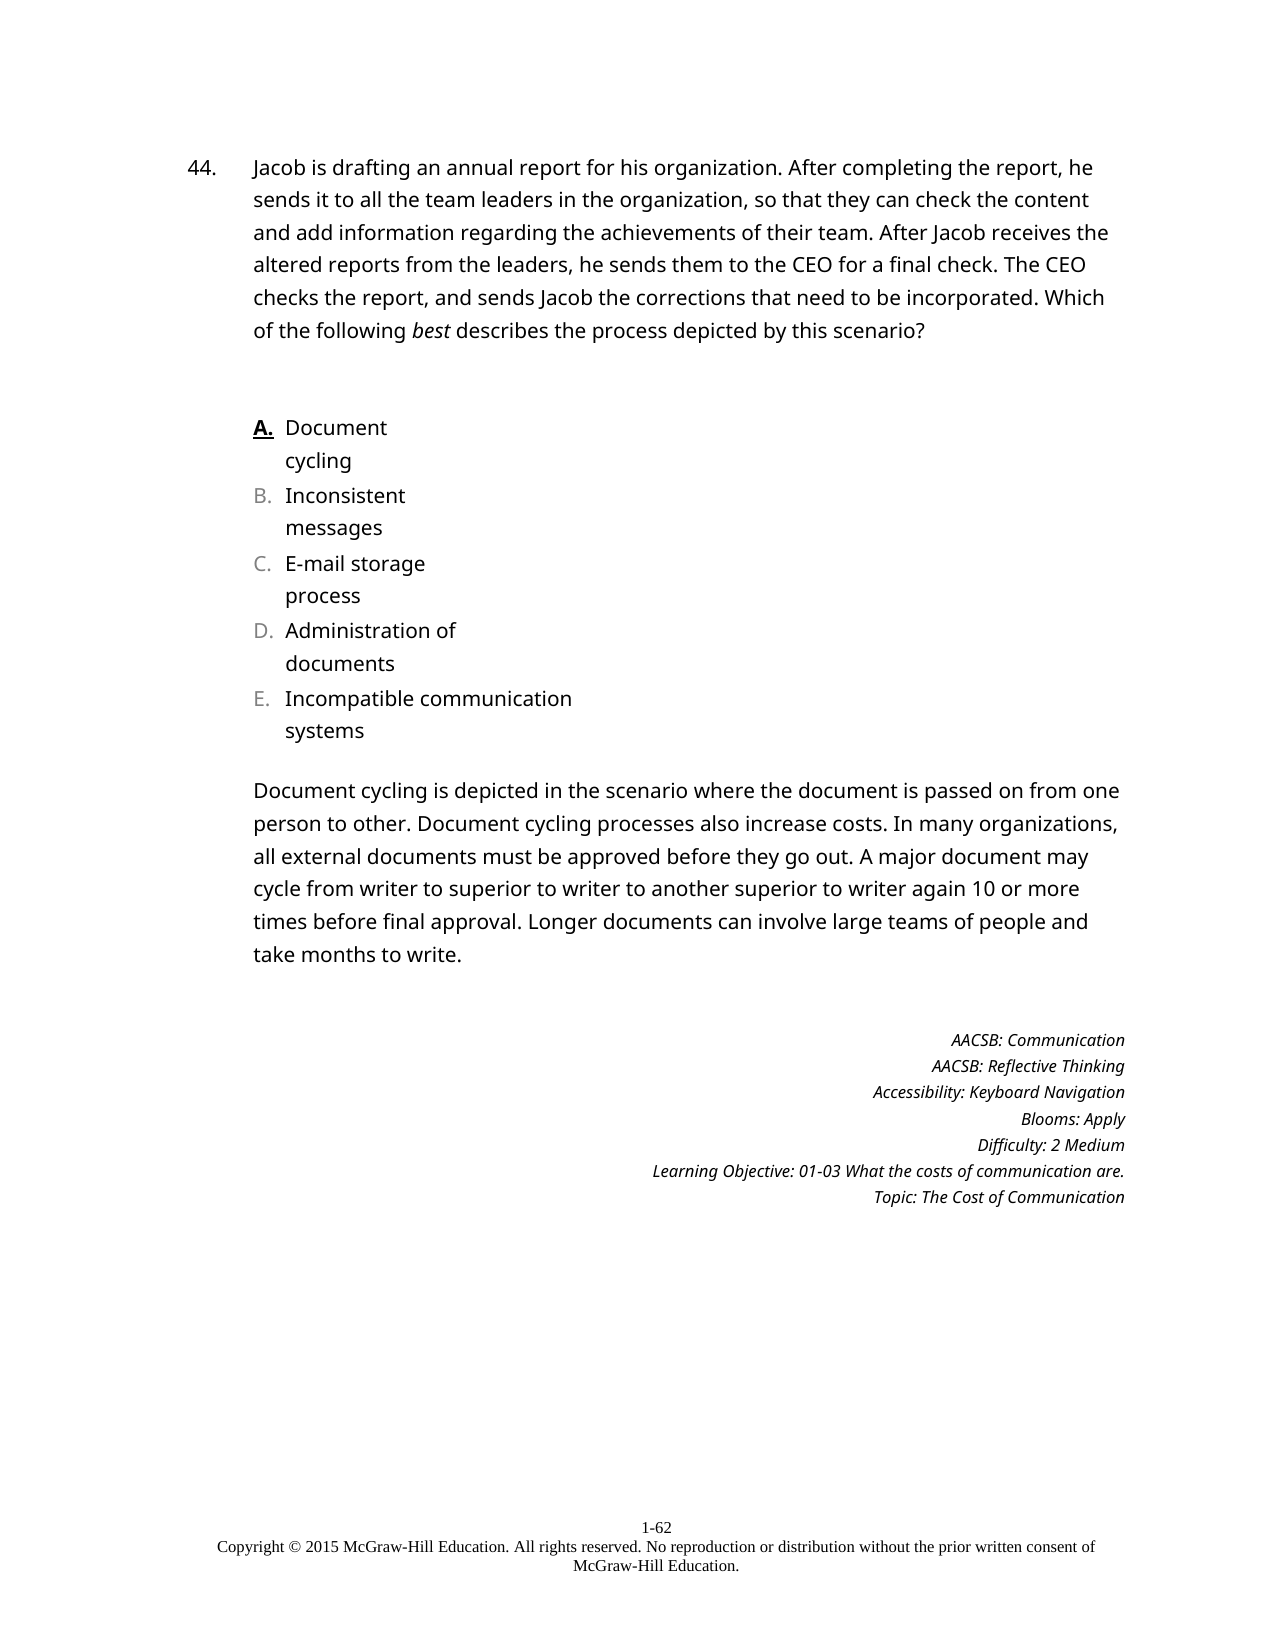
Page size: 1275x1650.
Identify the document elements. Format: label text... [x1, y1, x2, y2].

table_header AACSB: Communication AACSB: Reflective Thinking Accessibility: Keyboard Navigation Blooms: Apply Difficulty: 2 Medium Learning Objective: 01-03 What the costs of communication are. Topic: The Cost of Communication [188, 1029, 1125, 1244]
table_header 44. [188, 153, 253, 1000]
table_header Jacob is drafting an annual report for his organization. After completing the report, he sends it to all the team leaders in the organization, so that they can check the content and add information regarding the achievements of their team. After Jacob receives the altered reports from the leaders, he sends them to the CEO for a final check. The CEO checks the report, and sends Jacob the corrections that need to be incorporated. Which of the following best describes the process depicted by this scenario? Document cycling is depicted in the scenario where the document is passed on from one person to other. Document cycling processes also increase costs. In many organizations, all external documents must be approved before they go out. A major document may cycle from writer to superior to writer to another superior to writer again 10 or more times before final approval. Longer documents can involve large teams of people and take months to write. [253, 153, 1125, 1000]
